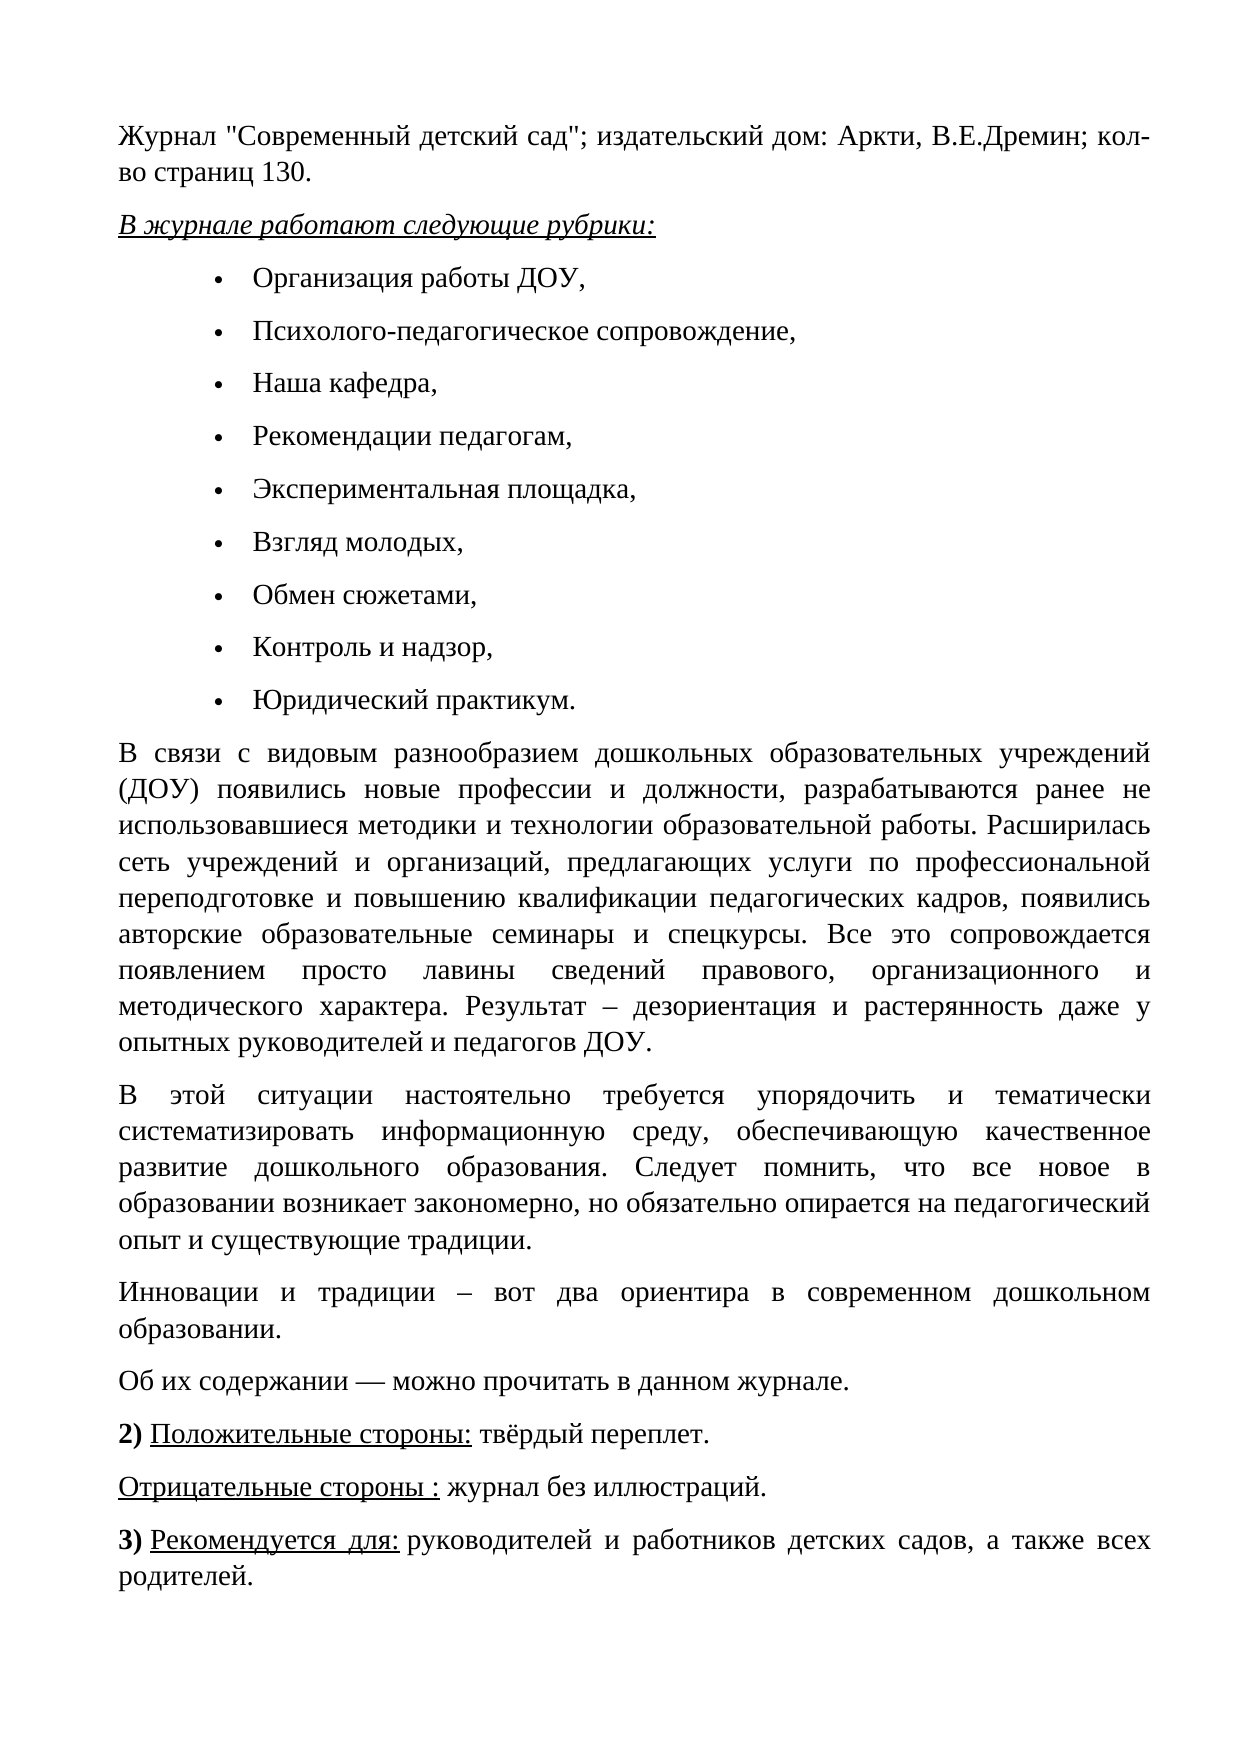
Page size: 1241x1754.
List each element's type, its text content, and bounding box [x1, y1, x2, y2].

text В этой ситуации настоятельно требуется упорядочить и тематически систематизировать информационную среду, обеспечивающую качественное развитие дошкольного образования. Следует помнить, что все новое в образовании возникает закономерно, но обязательно опирается на педагогический опыт и существующие традиции. [118, 1077, 1152, 1255]
list Экспериментальная площадка, [215, 471, 1152, 505]
list Рекомендации педагогам, [215, 418, 1152, 452]
list Обмен сюжетами, [215, 577, 1152, 610]
text В связи с видовым разнообразием дошкольных образовательных учреждений (ДОУ) появились новые профессии и должности, разрабатываются ранее не использовавшиеся методики и технологии образовательной работы. Расширилась сеть учреждений и организаций, предлагающих услуги по профессиональной переподготовке и повышению квалификации педагогических кадров, появились авторские образовательные семинары и спецкурсы. Все это сопровождается появлением просто лавины сведений правового, организационного и методического характера. Результат – дезориентация и растерянность даже у опытных руководителей и педагогов ДОУ. [118, 735, 1152, 1058]
list Контроль и надзор, [215, 629, 1152, 663]
list Наша кафедра, [215, 366, 1152, 399]
text Отрицательные стороны : журнал без иллюстраций. [118, 1469, 1152, 1503]
list Взгляд молодых, [215, 524, 1152, 557]
text 3) Рекомендуется для: руководителей и работников детских садов, а также всех родителей. [118, 1522, 1152, 1592]
list Психолого-педагогическое сопровождение, [215, 313, 1152, 346]
text 2) Положительные стороны: твёрдый переплет. [118, 1416, 1152, 1450]
text Инновации и традиции – вот два ориентира в современном дошкольном образовании. [118, 1274, 1152, 1344]
list Юридический практикум. [215, 682, 1152, 716]
list Организация работы ДОУ, [215, 260, 1152, 293]
text Об их содержании — можно прочитать в данном журнале. [118, 1363, 1152, 1397]
text В журнале работают следующие рубрики: [118, 207, 1152, 241]
text Журнал "Современный детский сад"; издательский дом: Аркти, В.Е.Дремин; кол-во страниц 130. [118, 118, 1152, 188]
